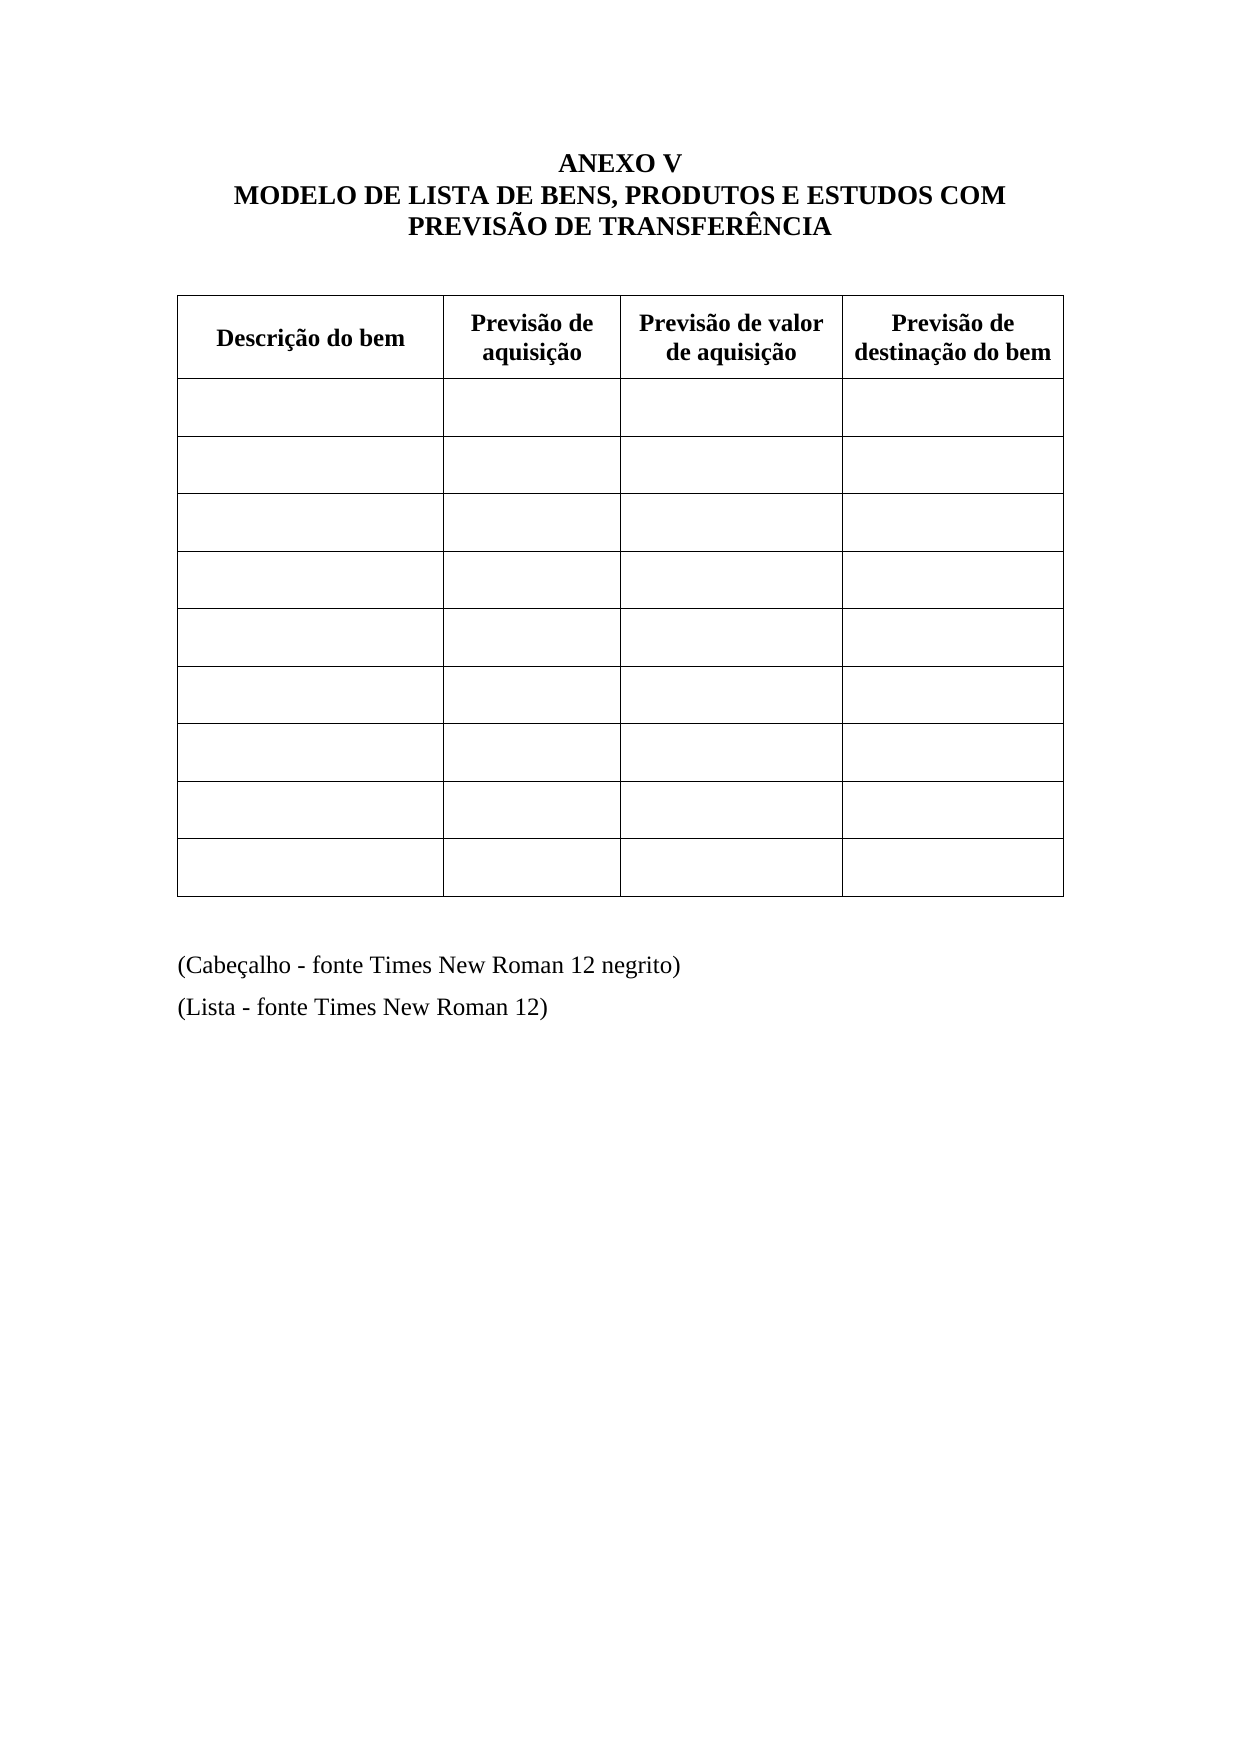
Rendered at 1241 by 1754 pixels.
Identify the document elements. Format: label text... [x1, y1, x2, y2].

table_cell [178, 437, 443, 493]
text (Lista - fonte Times New Roman 12) [177, 992, 1063, 1021]
table_cell [621, 782, 842, 838]
table_cell [843, 782, 1063, 838]
table_cell [843, 494, 1063, 551]
table_cell [843, 839, 1063, 896]
table_cell [178, 839, 443, 896]
table_cell [843, 437, 1063, 493]
table_cell [621, 437, 842, 493]
table_cell [178, 494, 443, 551]
table_cell [621, 552, 842, 608]
table_cell [178, 552, 443, 608]
table_cell [843, 552, 1063, 608]
table_cell [178, 379, 443, 436]
table_cell [444, 552, 620, 608]
table_cell [621, 667, 842, 723]
table_cell [444, 724, 620, 781]
table_header Previsão de destinação do bem [843, 296, 1063, 378]
table_cell [178, 609, 443, 666]
table_cell [621, 724, 842, 781]
text (Cabeçalho - fonte Times New Roman 12 negrito) [177, 951, 1063, 979]
table_cell [178, 724, 443, 781]
table_header Previsão de valor de aquisição [621, 296, 842, 378]
table_cell [178, 667, 443, 723]
table_cell [621, 494, 842, 551]
table_header Descrição do bem [178, 296, 443, 378]
table_cell [444, 667, 620, 723]
text MODELO DE LISTA DE BENS, PRODUTOS E ESTUDOS COM PREVISÃO DE TRANSFERÊNCIA [177, 179, 1063, 241]
table_cell [444, 437, 620, 493]
text ANEXO V [177, 148, 1063, 179]
table_cell [444, 494, 620, 551]
table_cell [843, 379, 1063, 436]
table_cell [843, 609, 1063, 666]
table_cell [444, 609, 620, 666]
table_cell [444, 379, 620, 436]
table_cell [444, 839, 620, 896]
table_header Previsão de aquisição [444, 296, 620, 378]
table_cell [843, 724, 1063, 781]
table_cell [621, 379, 842, 436]
table_cell [178, 782, 443, 838]
table_cell [843, 667, 1063, 723]
table_cell [444, 782, 620, 838]
table_cell [621, 839, 842, 896]
table_cell [621, 609, 842, 666]
